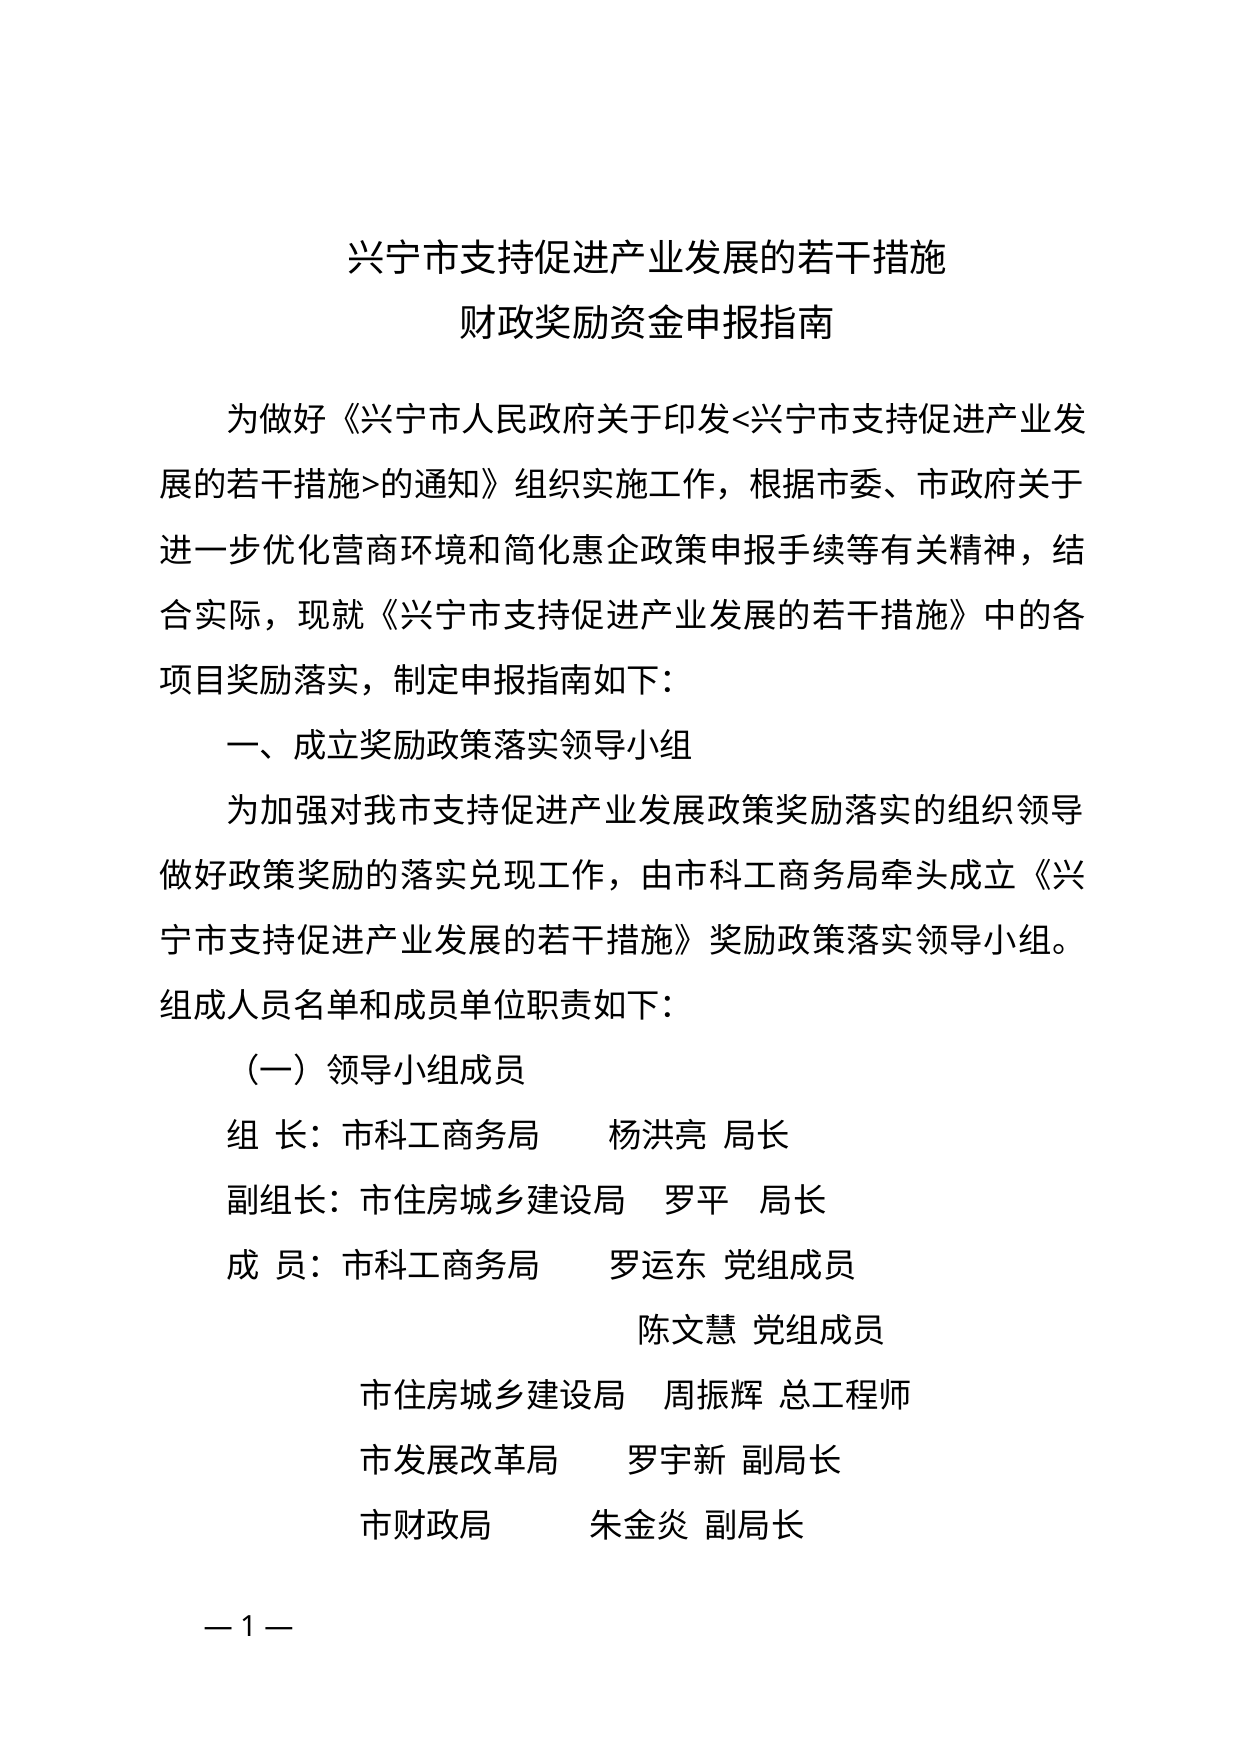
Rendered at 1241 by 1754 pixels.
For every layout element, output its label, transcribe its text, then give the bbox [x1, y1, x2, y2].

text 为做好《兴宁市人民政府关于印发<兴宁市支持促进产业发展的若干措施>的通知》组织实施工作，根据市委、市政府关于进一步优化营商环境和简化惠企政策申报手续等有关精神，结合实际，现就《兴宁市支持促进产业发展的若干措施》中的各项目奖励落实，制定申报指南如下： [159, 385, 1087, 710]
text 组 长：市科工商务局 杨洪亮 局长 [159, 1100, 1087, 1165]
text 市住房城乡建设局 周振辉 总工程师 [159, 1360, 1087, 1425]
text 为加强对我市支持促进产业发展政策奖励落实的组织领导，做好政策奖励的落实兑现工作，由市科工商务局牵头成立《兴宁市支持促进产业发展的若干措施》奖励政策落实领导小组。组成人员名单和成员单位职责如下： [159, 775, 1087, 1035]
text 陈文慧 党组成员 [159, 1295, 1087, 1360]
text 市财政局 朱金炎 副局长 [159, 1490, 1087, 1555]
text （一）领导小组成员 [159, 1035, 1087, 1100]
text 副组长：市住房城乡建设局 罗平 局长 [159, 1165, 1087, 1230]
text 一、成立奖励政策落实领导小组 [159, 710, 1087, 775]
text 市发展改革局 罗宇新 副局长 [159, 1425, 1087, 1490]
text 财政奖励资金申报指南 [159, 287, 1087, 352]
text 兴宁市支持促进产业发展的若干措施 [159, 222, 1087, 287]
text 成 员：市科工商务局 罗运东 党组成员 [159, 1230, 1087, 1295]
